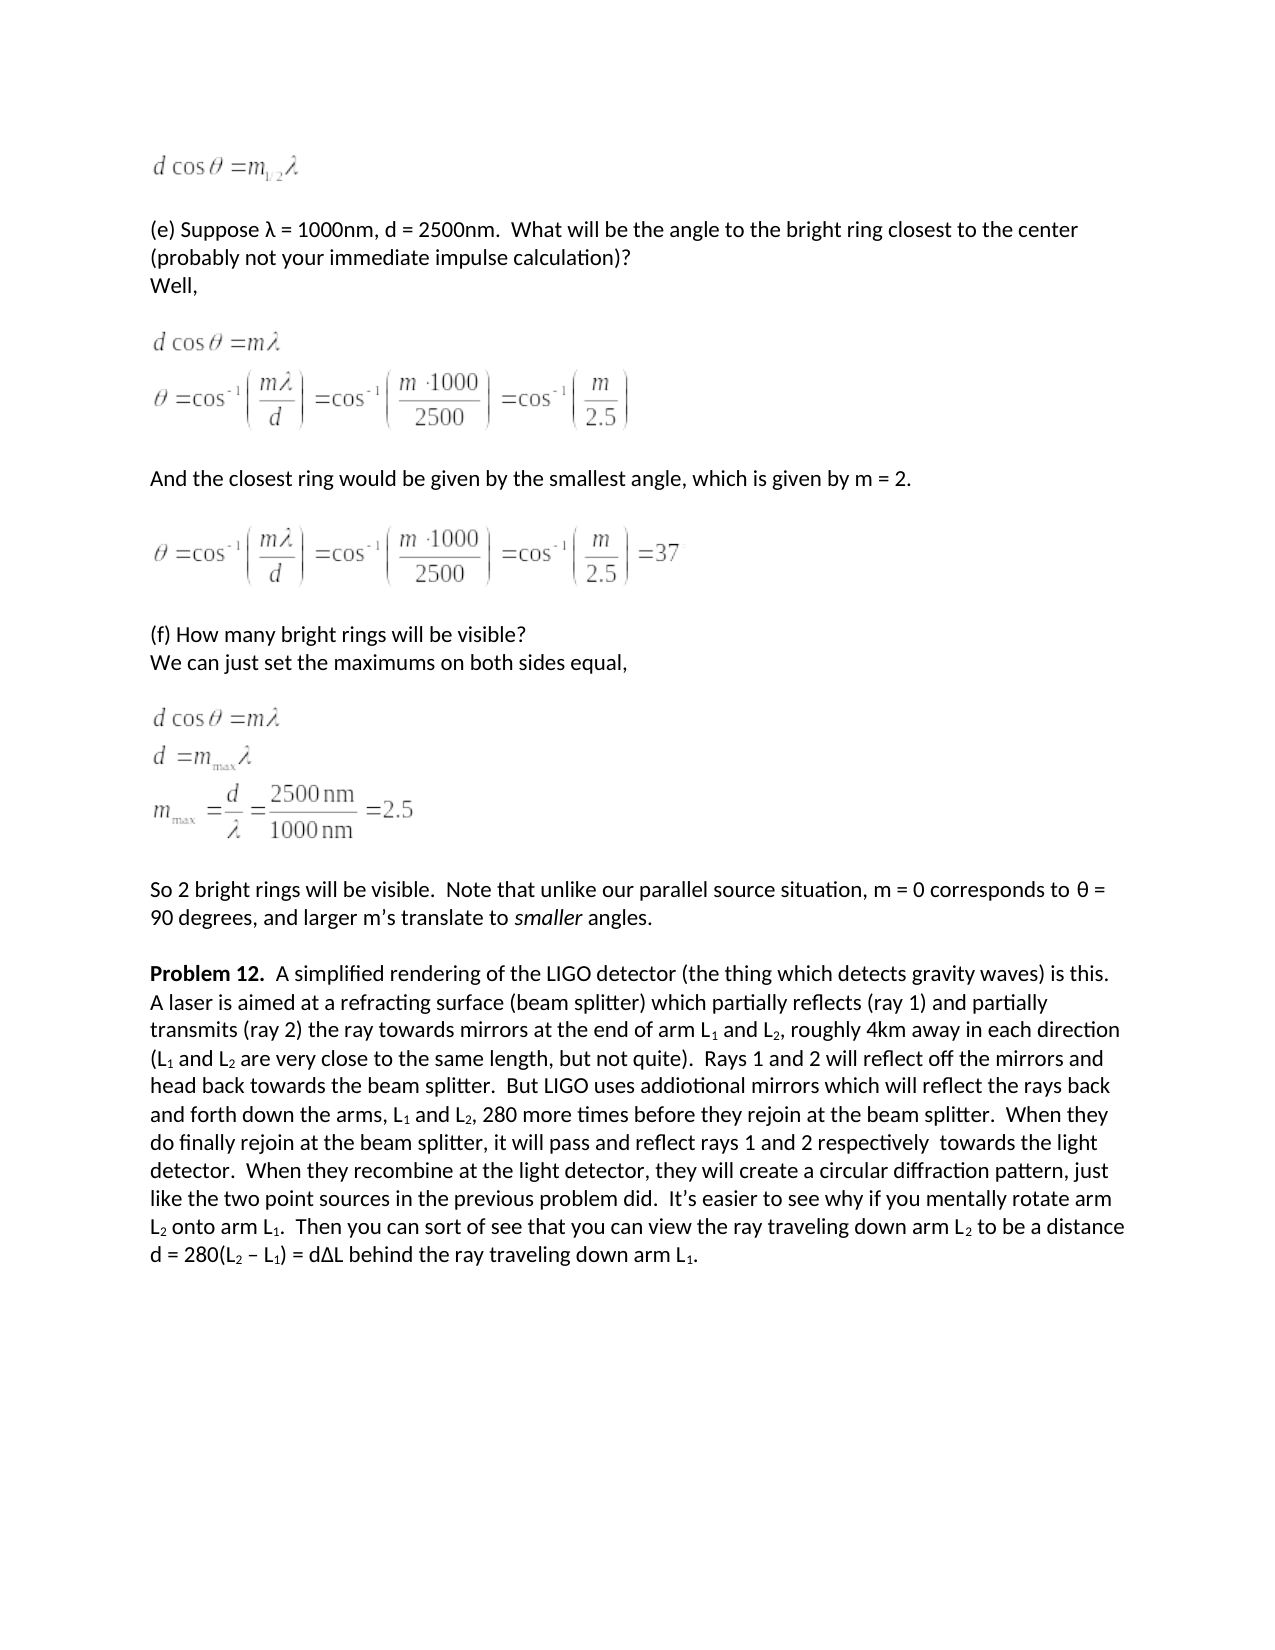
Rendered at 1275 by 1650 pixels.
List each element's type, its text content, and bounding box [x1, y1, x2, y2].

text So 2 bright rings will be visible. Note that unlike our parallel source situation, m = 0 corresponds to θ = 90 degrees, and larger m’s translate to smaller angles. [150, 876, 1125, 932]
text Problem 12. A simplified rendering of the LIGO detector (the thing which detects gravity waves) is this. A laser is aimed at a refracting surface (beam splitter) which partially reflects (ray 1) and partially transmits (ray 2) the ray towards mirrors at the end of arm L1 and L2, roughly 4km away in each direction (L1 and L2 are very close to the same length, but not quite). Rays 1 and 2 will reflect off the mirrors and head back towards the beam splitter. But LIGO uses addiotional mirrors which will reflect the rays back and forth down the arms, L1 and L2, 280 more times before they rejoin at the beam splitter. When they do finally rejoin at the beam splitter, it will pass and reflect rays 1 and 2 respectively towards the light detector. When they recombine at the light detector, they will create a circular diffraction pattern, just like the two point sources in the previous problem did. It’s easier to see why if you mentally rotate arm L2 onto arm L1. Then you can sort of see that you can view the ray traveling down arm L2 to be a distance d = 280(L2 – L1) = dΔL behind the ray traveling down arm L1. [150, 959, 1125, 1268]
text Well, [150, 272, 1125, 299]
text And the closest ring would be given by the smallest angle, which is given by m = 2. [150, 464, 1125, 492]
text (f) How many bright rings will be visible? [150, 620, 1125, 648]
text (e) Suppose λ = 1000nm, d = 2500nm. What will be the angle to the bright ring closest to the center (probably not your immediate impulse calculation)? [150, 216, 1125, 272]
text We can just set the maximums on both sides equal, [150, 648, 1125, 676]
